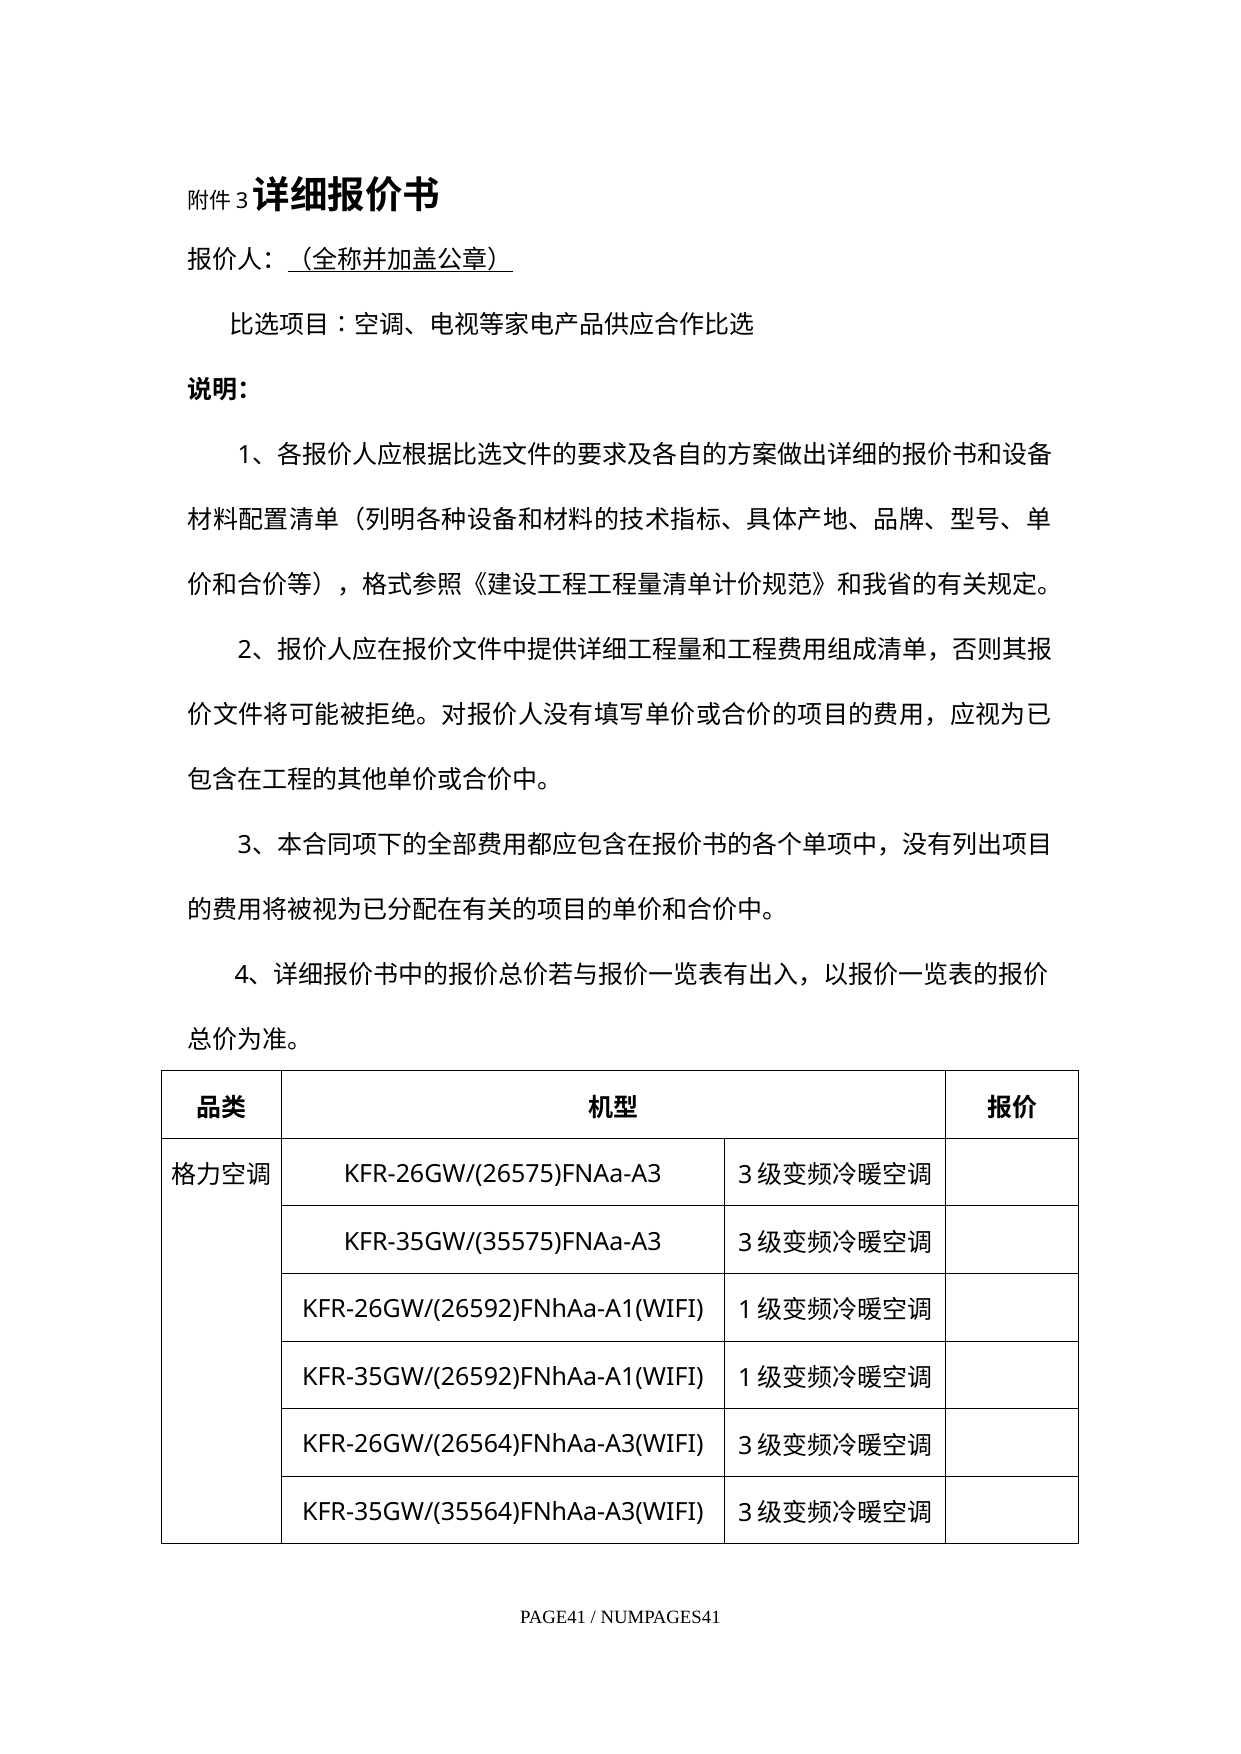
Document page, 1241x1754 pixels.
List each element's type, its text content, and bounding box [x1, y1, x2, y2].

table_cell KFR-35GW/(26592)FNhAa-A1(WIFI) [282, 1342, 724, 1408]
table_cell [946, 1206, 1078, 1273]
text 比选项目∶空调、电视等家电产品供应合作比选 [229, 290, 1053, 355]
table_cell [946, 1409, 1078, 1476]
table_cell KFR-26GW/(26575)FNAa-A3 [282, 1139, 724, 1205]
text 3、本合同项下的全部费用都应包含在报价书的各个单项中，没有列出项目的费用将被视为已分配在有关的项目的单价和合价中。 [187, 810, 1053, 940]
table_cell KFR-35GW/(35575)FNAa-A3 [282, 1206, 724, 1273]
table_cell [946, 1139, 1078, 1205]
table_cell [946, 1274, 1078, 1341]
table_cell KFR-35GW/(35564)FNhAa-A3(WIFI) [282, 1477, 724, 1543]
text 报价人：（全称并加盖公章） [187, 225, 1053, 290]
table_header 机型 [282, 1071, 945, 1138]
table_cell 3级变频冷暖空调 [725, 1206, 945, 1273]
text 说明： [187, 355, 1053, 420]
text 附件3详细报价书 [187, 160, 1053, 225]
table_cell KFR-26GW/(26564)FNhAa-A3(WIFI) [282, 1409, 724, 1476]
table_cell 3级变频冷暖空调 [725, 1139, 945, 1205]
table_cell 3级变频冷暖空调 [725, 1409, 945, 1476]
table_cell KFR-26GW/(26592)FNhAa-A1(WIFI) [282, 1274, 724, 1341]
table_header 报价 [946, 1071, 1078, 1138]
table_cell 1级变频冷暖空调 [725, 1274, 945, 1341]
table_cell [946, 1342, 1078, 1408]
text 4、详细报价书中的报价总价若与报价一览表有出入，以报价一览表的报价总价为准。 [187, 940, 1053, 1070]
table_header 品类 [162, 1071, 281, 1138]
table_cell 1级变频冷暖空调 [725, 1342, 945, 1408]
table_cell [946, 1477, 1078, 1543]
text 1、各报价人应根据比选文件的要求及各自的方案做出详细的报价书和设备材料配置清单（列明各种设备和材料的技术指标、具体产地、品牌、型号、单价和合价等），格式参照《建设工程工程量清单计价规范》和我省的有关规定。 [187, 420, 1053, 615]
table_cell 格力空调 [162, 1139, 281, 1543]
text 2、报价人应在报价文件中提供详细工程量和工程费用组成清单，否则其报价文件将可能被拒绝。对报价人没有填写单价或合价的项目的费用，应视为已包含在工程的其他单价或合价中。 [187, 615, 1053, 810]
table_cell 3级变频冷暖空调 [725, 1477, 945, 1543]
